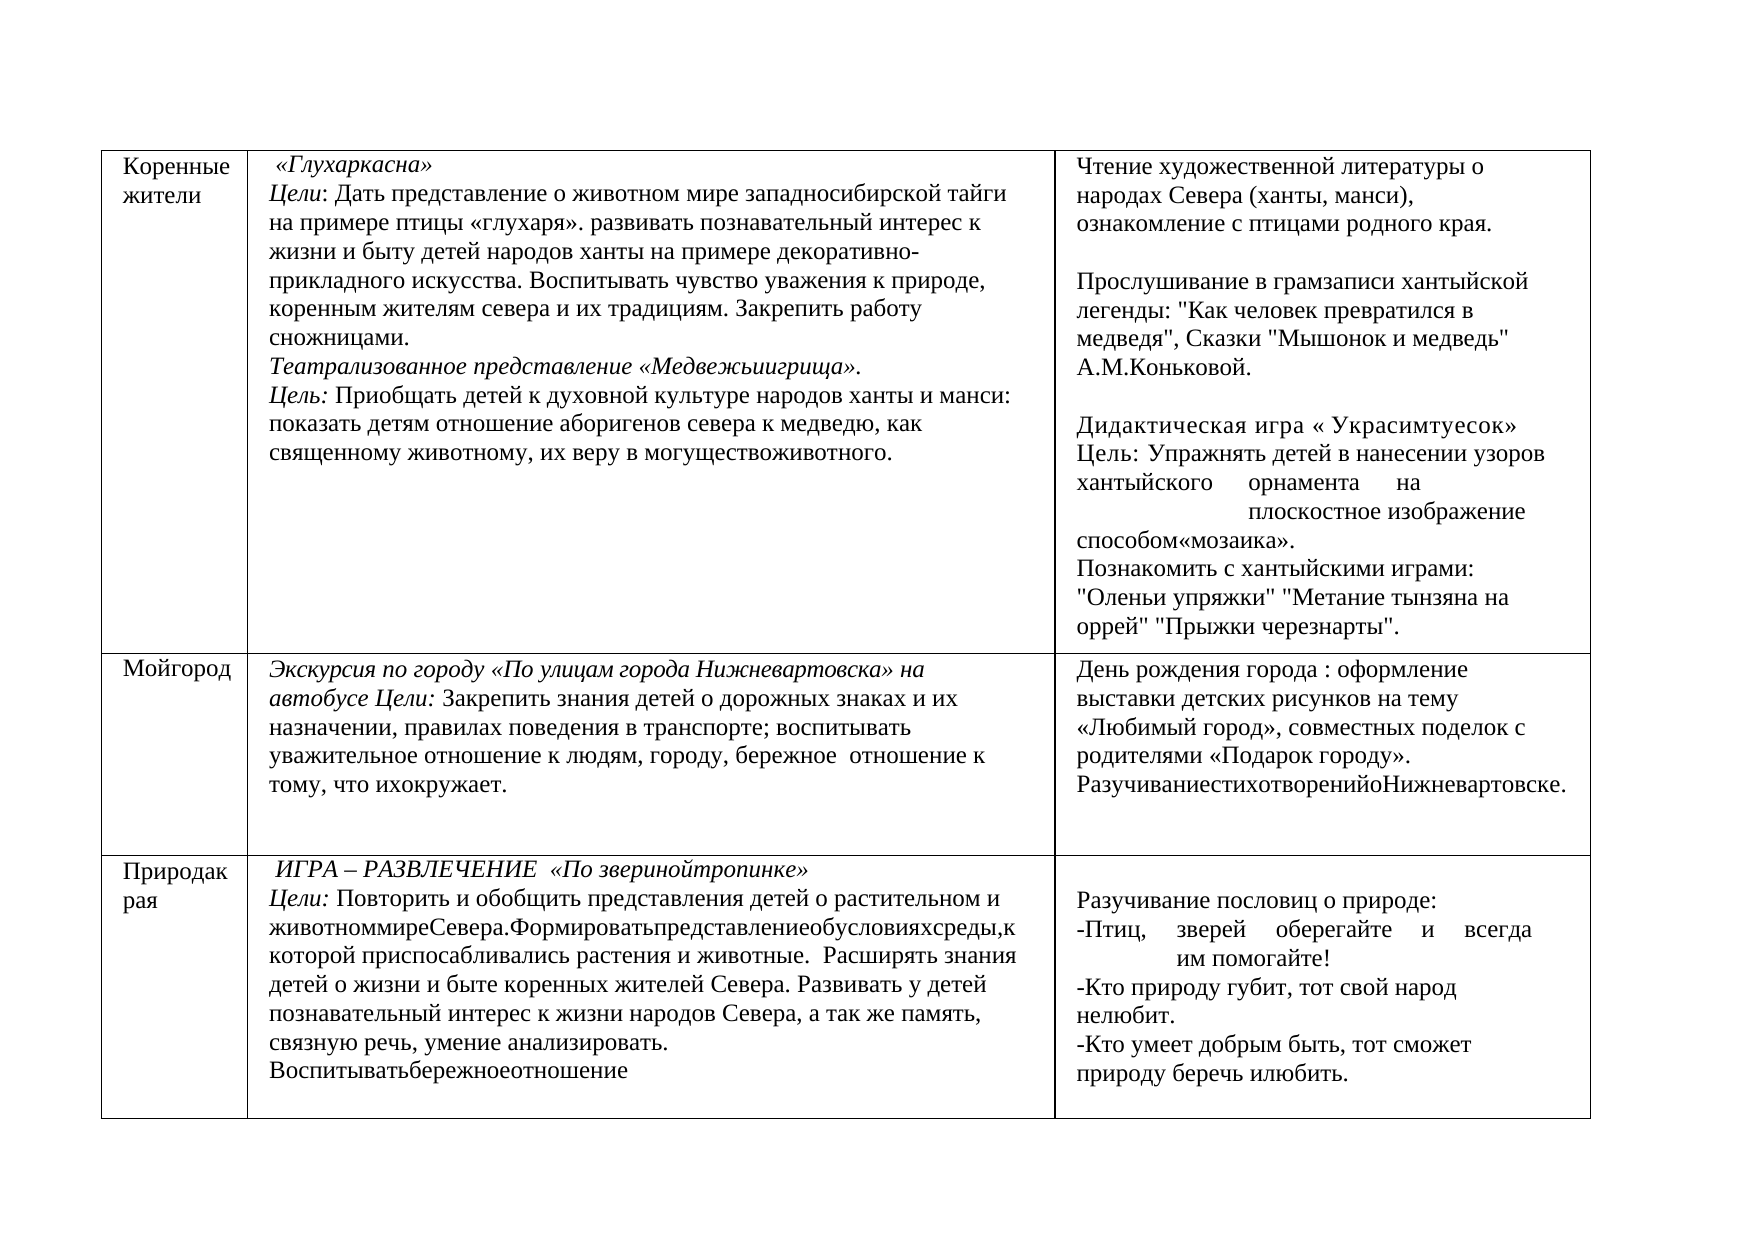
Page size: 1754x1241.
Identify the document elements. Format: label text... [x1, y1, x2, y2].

table_cell Экскурсия по городу «По улицам города Нижневартовска» на автобусе Цели: Закрепить знания детей о дорожных знаках и их назначении, правилах поведения в транспорте; воспитывать уважительное отношение к людям, городу, бережное отношение к тому, что ихокружает. [248, 654, 1054, 855]
table_cell «Глухаркасна» Цели: Дать представление о животном мире западносибирской тайги на примере птицы «глухаря». развивать познавательный интерес к жизни и быту детей народов ханты на примере декоративно- прикладного искусства. Воспитывать чувство уважения к природе, коренным жителям севера и их традициям. Закрепить работу сножницами. Театрализованное представление «Медвежьиигрища». Цель: Приобщать детей к духовной культуре народов ханты и манси: показать детям отношение аборигенов севера к медведю, как священному животному, их веру в могуществоживотного. [248, 151, 1054, 653]
table_cell Мойгород [102, 654, 247, 855]
table_cell День рождения города : оформление выставки детских рисунков на тему «Любимый город», совместных поделок с родителями «Подарок городу». РазучиваниестихотворенийоНижневартовске. [1056, 654, 1590, 855]
table_cell Коренныежители [102, 151, 247, 653]
table_cell ИГРА – РАЗВЛЕЧЕНИЕ «По зверинойтропинке» Цели: Повторить и обобщить представления детей о растительном и животноммиреСевера.Формироватьпредставлениеобусловияхсреды,к которой приспосабливались растения и животные. Расширять знания детей о жизни и быте коренных жителей Севера. Развивать у детей познавательный интерес к жизни народов Севера, а так же память, связную речь, умение анализировать. Воспитыватьбережноеотношение [248, 856, 1054, 1118]
table_cell Природакрая [102, 856, 247, 1118]
table_cell Разучивание пословиц о природе: -Птиц, зверей оберегайте и всегда им помогайте! -Кто природу губит, тот свой народ нелюбит. -Кто умеет добрым быть, тот сможет природу беречь илюбить. [1056, 856, 1590, 1118]
table_cell Чтение художественной литературы о народах Севера (ханты, манси), ознакомление с птицами родного края. Прослушивание в грамзаписи хантыйской легенды: "Как человек превратился в медведя", Сказки "Мышонок и медведь" A.M.Коньковой. Дидактическая игра « Украсимтуесок» Цель: Упражнять детей в нанесении узоров хантыйского орнамента на плоскостное изображение способом«мозаика». Познакомить с хантыйскими играми: "Оленьи упряжки" "Метание тынзяна на оррей" "Прыжки черезнарты". [1056, 151, 1590, 653]
